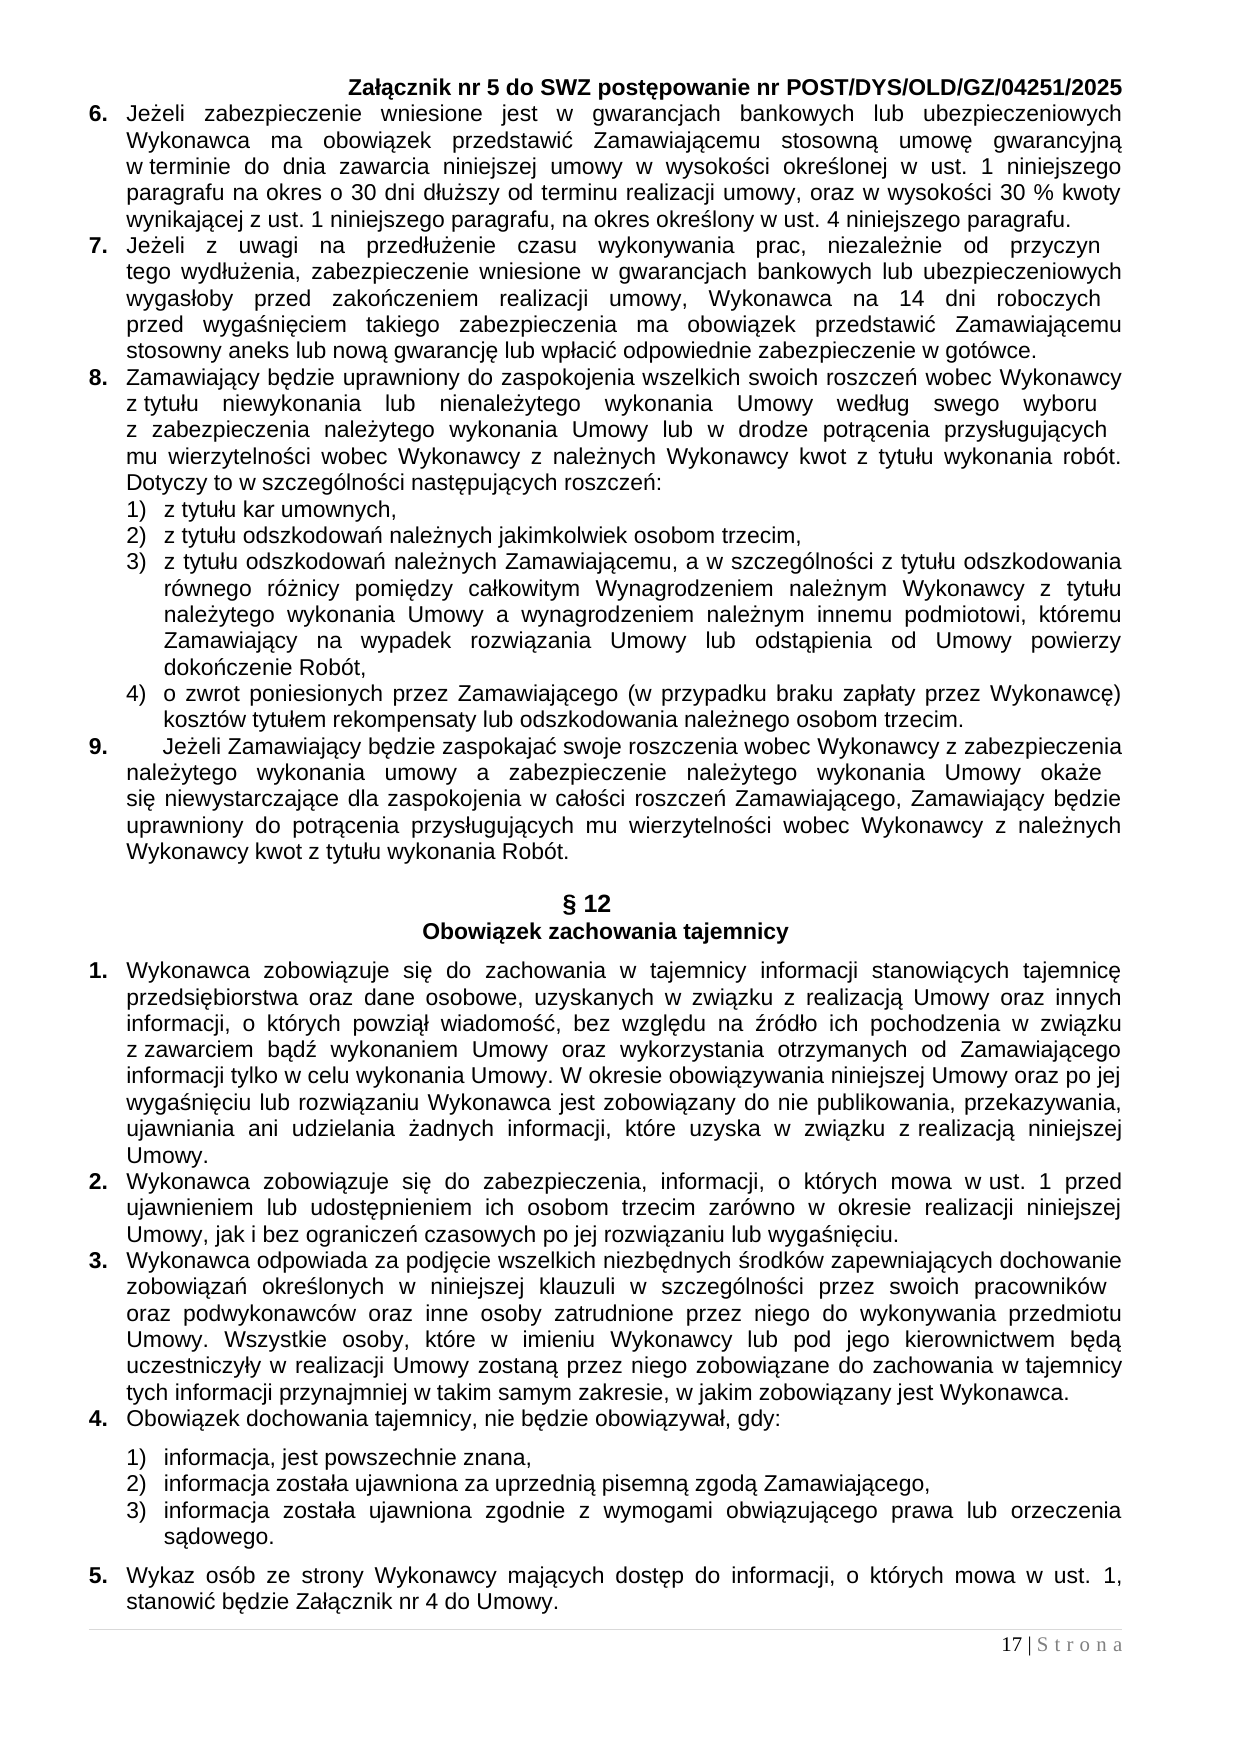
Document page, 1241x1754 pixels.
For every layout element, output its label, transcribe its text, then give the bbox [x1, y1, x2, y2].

text Jeżeli zabezpieczenie wniesione jest w gwarancjach bankowych lub ubezpieczeniowych Wykonawca ma obowiązek przedstawić Zamawiającemu stosowną umowę gwarancyjną w terminie do dnia zawarcia niniejszej umowy w wysokości określonej w ust. 1 niniejszego paragrafu na okres o 30 dni dłuższy od terminu realizacji umowy, oraz w wysokości 30 % kwoty wynikającej z ust. 1 niniejszego paragrafu, na okres określony w ust. 4 niniejszego paragrafu. [89, 100, 1122, 232]
list Wykonawca zobowiązuje się do zabezpieczenia, informacji, o których mowa w ust. 1 przed ujawnieniem lub udostępnieniem ich osobom trzecim zarówno w okresie realizacji niniejszej Umowy, jak i bez ograniczeń czasowych po jej rozwiązaniu lub wygaśnięciu. [89, 1168, 1122, 1247]
list Wykonawca zobowiązuje się do zachowania w tajemnicy informacji stanowiących tajemnicę przedsiębiorstwa oraz dane osobowe, uzyskanych w związku z realizacją Umowy oraz innych informacji, o których powziął wiadomość, bez względu na źródło ich pochodzenia w związku z zawarciem bądź wykonaniem Umowy oraz wykorzystania otrzymanych od Zamawiającego informacji tylko w celu wykonania Umowy. W okresie obowiązywania niniejszej Umowy oraz po jej wygaśnięciu lub rozwiązaniu Wykonawca jest zobowiązany do nie publikowania, przekazywania, ujawniania ani udzielania żadnych informacji, które uzyska w związku z realizacją niniejszej Umowy. [89, 957, 1122, 1168]
list z tytułu odszkodowań należnych jakimkolwiek osobom trzecim, [126, 522, 1122, 548]
list informacja została ujawniona zgodnie z wymogami obwiązującego prawa lub orzeczenia sądowego. [126, 1497, 1122, 1549]
text Zamawiający będzie uprawniony do zaspokojenia wszelkich swoich roszczeń wobec Wykonawcy z tytułu niewykonania lub nienależytego wykonania Umowy według swego wyboru z zabezpieczenia należytego wykonania Umowy lub w drodze potrącenia przysługujących mu wierzytelności wobec Wykonawcy z należnych Wykonawcy kwot z tytułu wykonania robót. Dotyczy to w szczególności następujących roszczeń: [89, 364, 1122, 496]
list Obowiązek dochowania tajemnicy, nie będzie obowiązywał, gdy: [89, 1405, 1122, 1431]
list o zwrot poniesionych przez Zamawiającego (w przypadku braku zapłaty przez Wykonawcę) kosztów tytułem rekompensaty lub odszkodowania należnego osobom trzecim. [126, 680, 1122, 733]
list z tytułu kar umownych, [126, 496, 1122, 522]
list informacja została ujawniona za uprzednią pisemną zgodą Zamawiającego, [126, 1470, 1122, 1497]
list informacja, jest powszechnie znana, [126, 1444, 1122, 1470]
list Wykaz osób ze strony Wykonawcy mających dostęp do informacji, o których mowa w ust. 1, stanowić będzie Załącznik nr 4 do Umowy. [89, 1562, 1122, 1614]
text Jeżeli z uwagi na przedłużenie czasu wykonywania prac, niezależnie od przyczyn tego wydłużenia, zabezpieczenie wniesione w gwarancjach bankowych lub ubezpieczeniowych wygasłoby przed zakończeniem realizacji umowy, Wykonawca na 14 dni roboczych przed wygaśnięciem takiego zabezpieczenia ma obowiązek przedstawić Zamawiającemu stosowny aneks lub nową gwarancję lub wpłacić odpowiednie zabezpieczenie w gotówce. [89, 232, 1122, 364]
text Obowiązek zachowania tajemnicy [89, 918, 1122, 944]
list Wykonawca odpowiada za podjęcie wszelkich niezbędnych środków zapewniających dochowanie zobowiązań określonych w niniejszej klauzuli w szczególności przez swoich pracowników oraz podwykonawców oraz inne osoby zatrudnione przez niego do wykonywania przedmiotu Umowy. Wszystkie osoby, które w imieniu Wykonawcy lub pod jego kierownictwem będą uczestniczyły w realizacji Umowy zostaną przez niego zobowiązane do zachowania w tajemnicy tych informacji przynajmniej w takim samym zakresie, w jakim zobowiązany jest Wykonawca. [89, 1247, 1122, 1405]
text Jeżeli Zamawiający będzie zaspokajać swoje roszczenia wobec Wykonawcy z zabezpieczenia należytego wykonania umowy a zabezpieczenie należytego wykonania Umowy okaże się niewystarczające dla zaspokojenia w całości roszczeń Zamawiającego, Zamawiający będzie uprawniony do potrącenia przysługujących mu wierzytelności wobec Wykonawcy z należnych Wykonawcy kwot z tytułu wykonania Robót. [89, 733, 1122, 864]
list z tytułu odszkodowań należnych Zamawiającemu, a w szczególności z tytułu odszkodowania równego różnicy pomiędzy całkowitym Wynagrodzeniem należnym Wykonawcy z tytułu należytego wykonania Umowy a wynagrodzeniem należnym innemu podmiotowi, któremu Zamawiający na wypadek rozwiązania Umowy lub odstąpienia od Umowy powierzy dokończenie Robót, [126, 548, 1122, 680]
